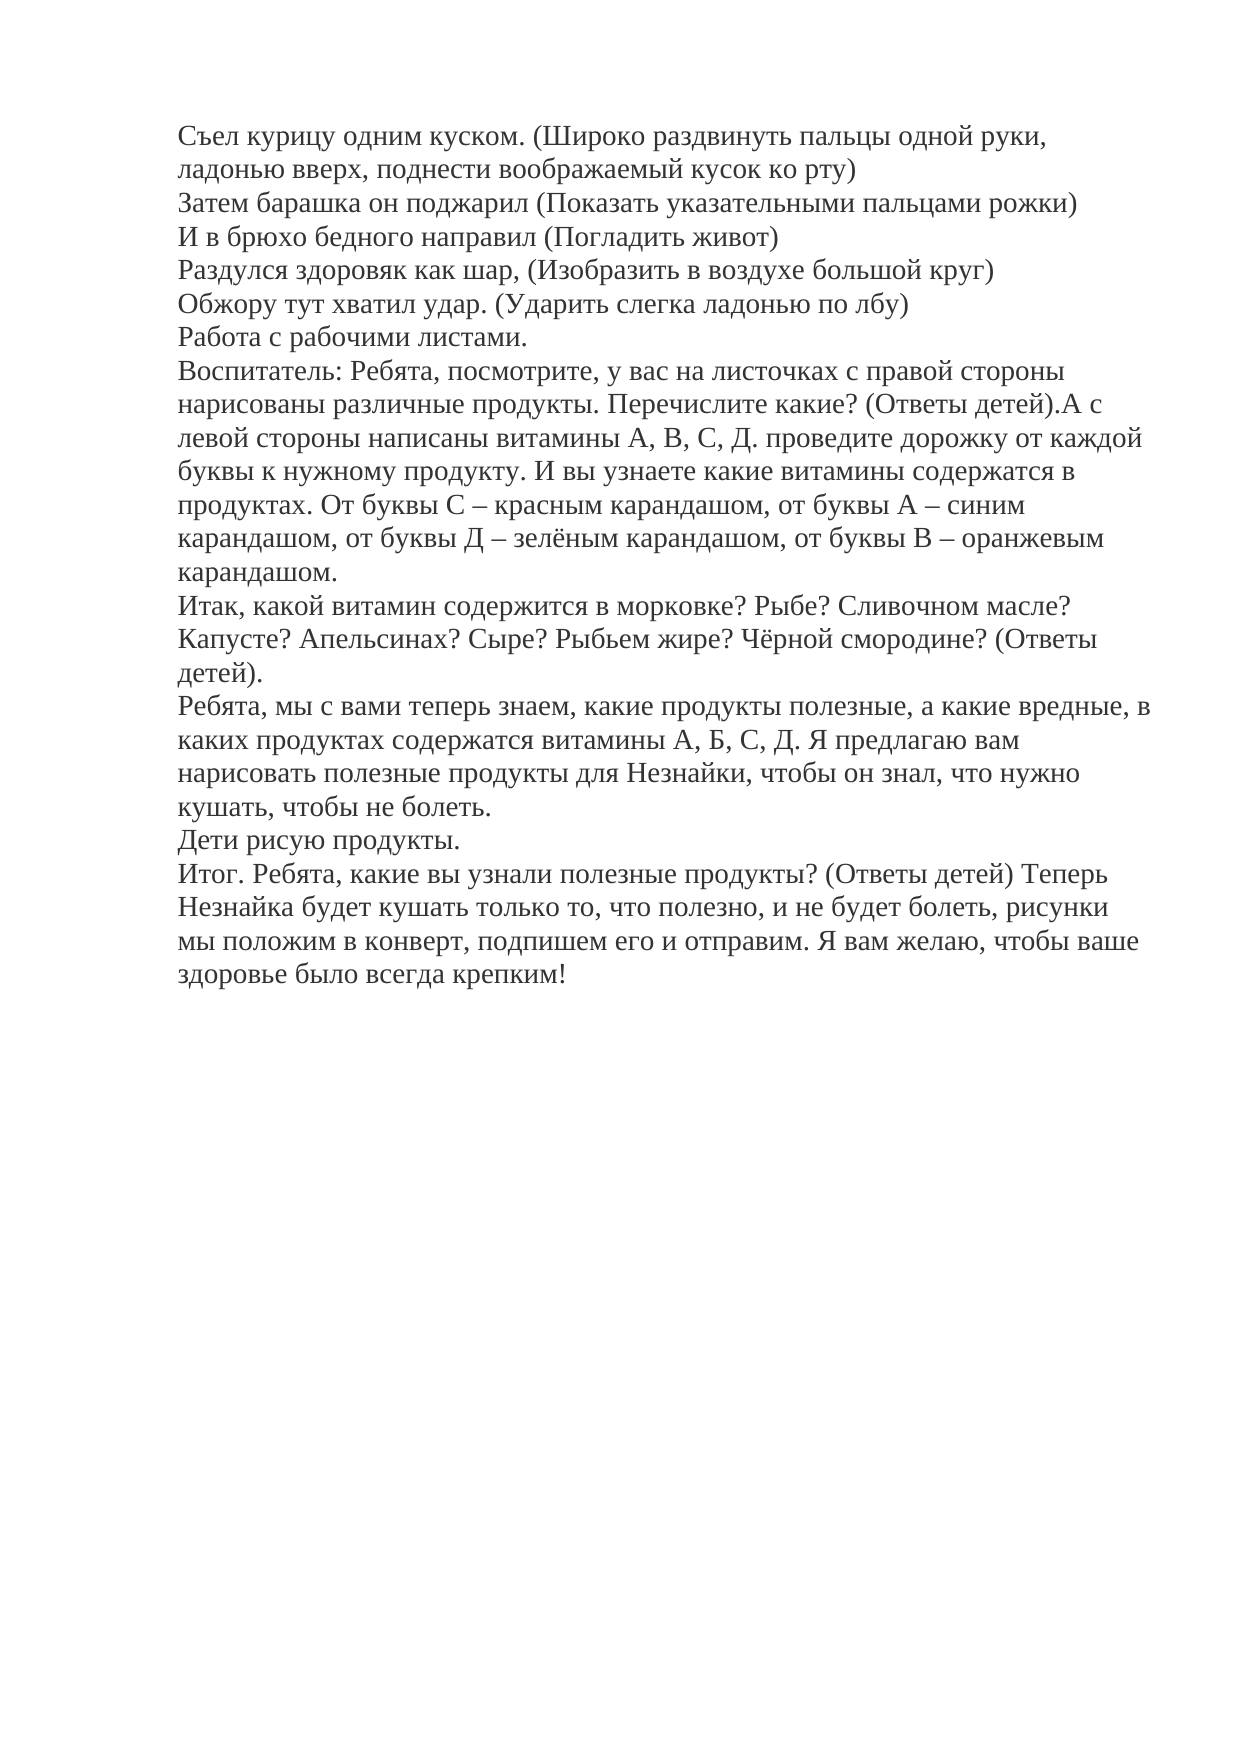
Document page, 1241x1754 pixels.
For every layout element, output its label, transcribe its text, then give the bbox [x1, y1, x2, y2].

text Итак, какой витамин содержится в морковке? Рыбе? Сливочном масле? Капусте? Апельсинах? Сыре? Рыбьем жире? Чёрной смородине? (Ответы детей). [177, 588, 1152, 688]
text Итог. Ребята, какие вы узнали полезные продукты? (Ответы детей) Теперь Незнайка будет кушать только то, что полезно, и не будет болеть, рисунки мы положим в конверт, подпишем его и отправим. Я вам желаю, чтобы ваше [177, 856, 1152, 957]
text Раздулся здоровяк как шар, (Изобразить в воздухе большой круг) [177, 252, 1152, 286]
text здоровье было всегда крепким! [177, 957, 1152, 990]
text Затем барашка он поджарил (Показать указательными пальцами рожки) [177, 185, 1152, 219]
text Ребята, мы с вами теперь знаем, какие продукты полезные, а какие вредные, в каких продуктах содержатся витамины А, Б, С, Д. Я предлагаю вам нарисовать полезные продукты для Незнайки, чтобы он знал, что нужно кушать, чтобы не болеть. [177, 688, 1152, 822]
text Съел курицу одним куском. (Широко раздвинуть пальцы одной руки, ладонью вверх, поднести воображаемый кусок ко рту) [177, 118, 1152, 185]
text Воспитатель: Ребята, посмотрите, у вас на листочках с правой стороны нарисованы различные продукты. Перечислите какие? (Ответы детей).А с левой стороны написаны витамины А, В, С, Д. проведите дорожку от каждой буквы к нужному продукту. И вы узнаете какие витамины содержатся в продуктах. От буквы С – красным карандашом, от буквы А – синим карандашом, от буквы Д – зелёным карандашом, от буквы В – оранжевым карандашом. [177, 353, 1152, 588]
text Работа с рабочими листами. [177, 319, 1152, 353]
text И в брюхо бедного направил (Погладить живот) [177, 219, 1152, 252]
text Дети рисую продукты. [177, 822, 1152, 856]
text Обжору тут хватил удар. (Ударить слегка ладонью по лбу) [177, 286, 1152, 319]
